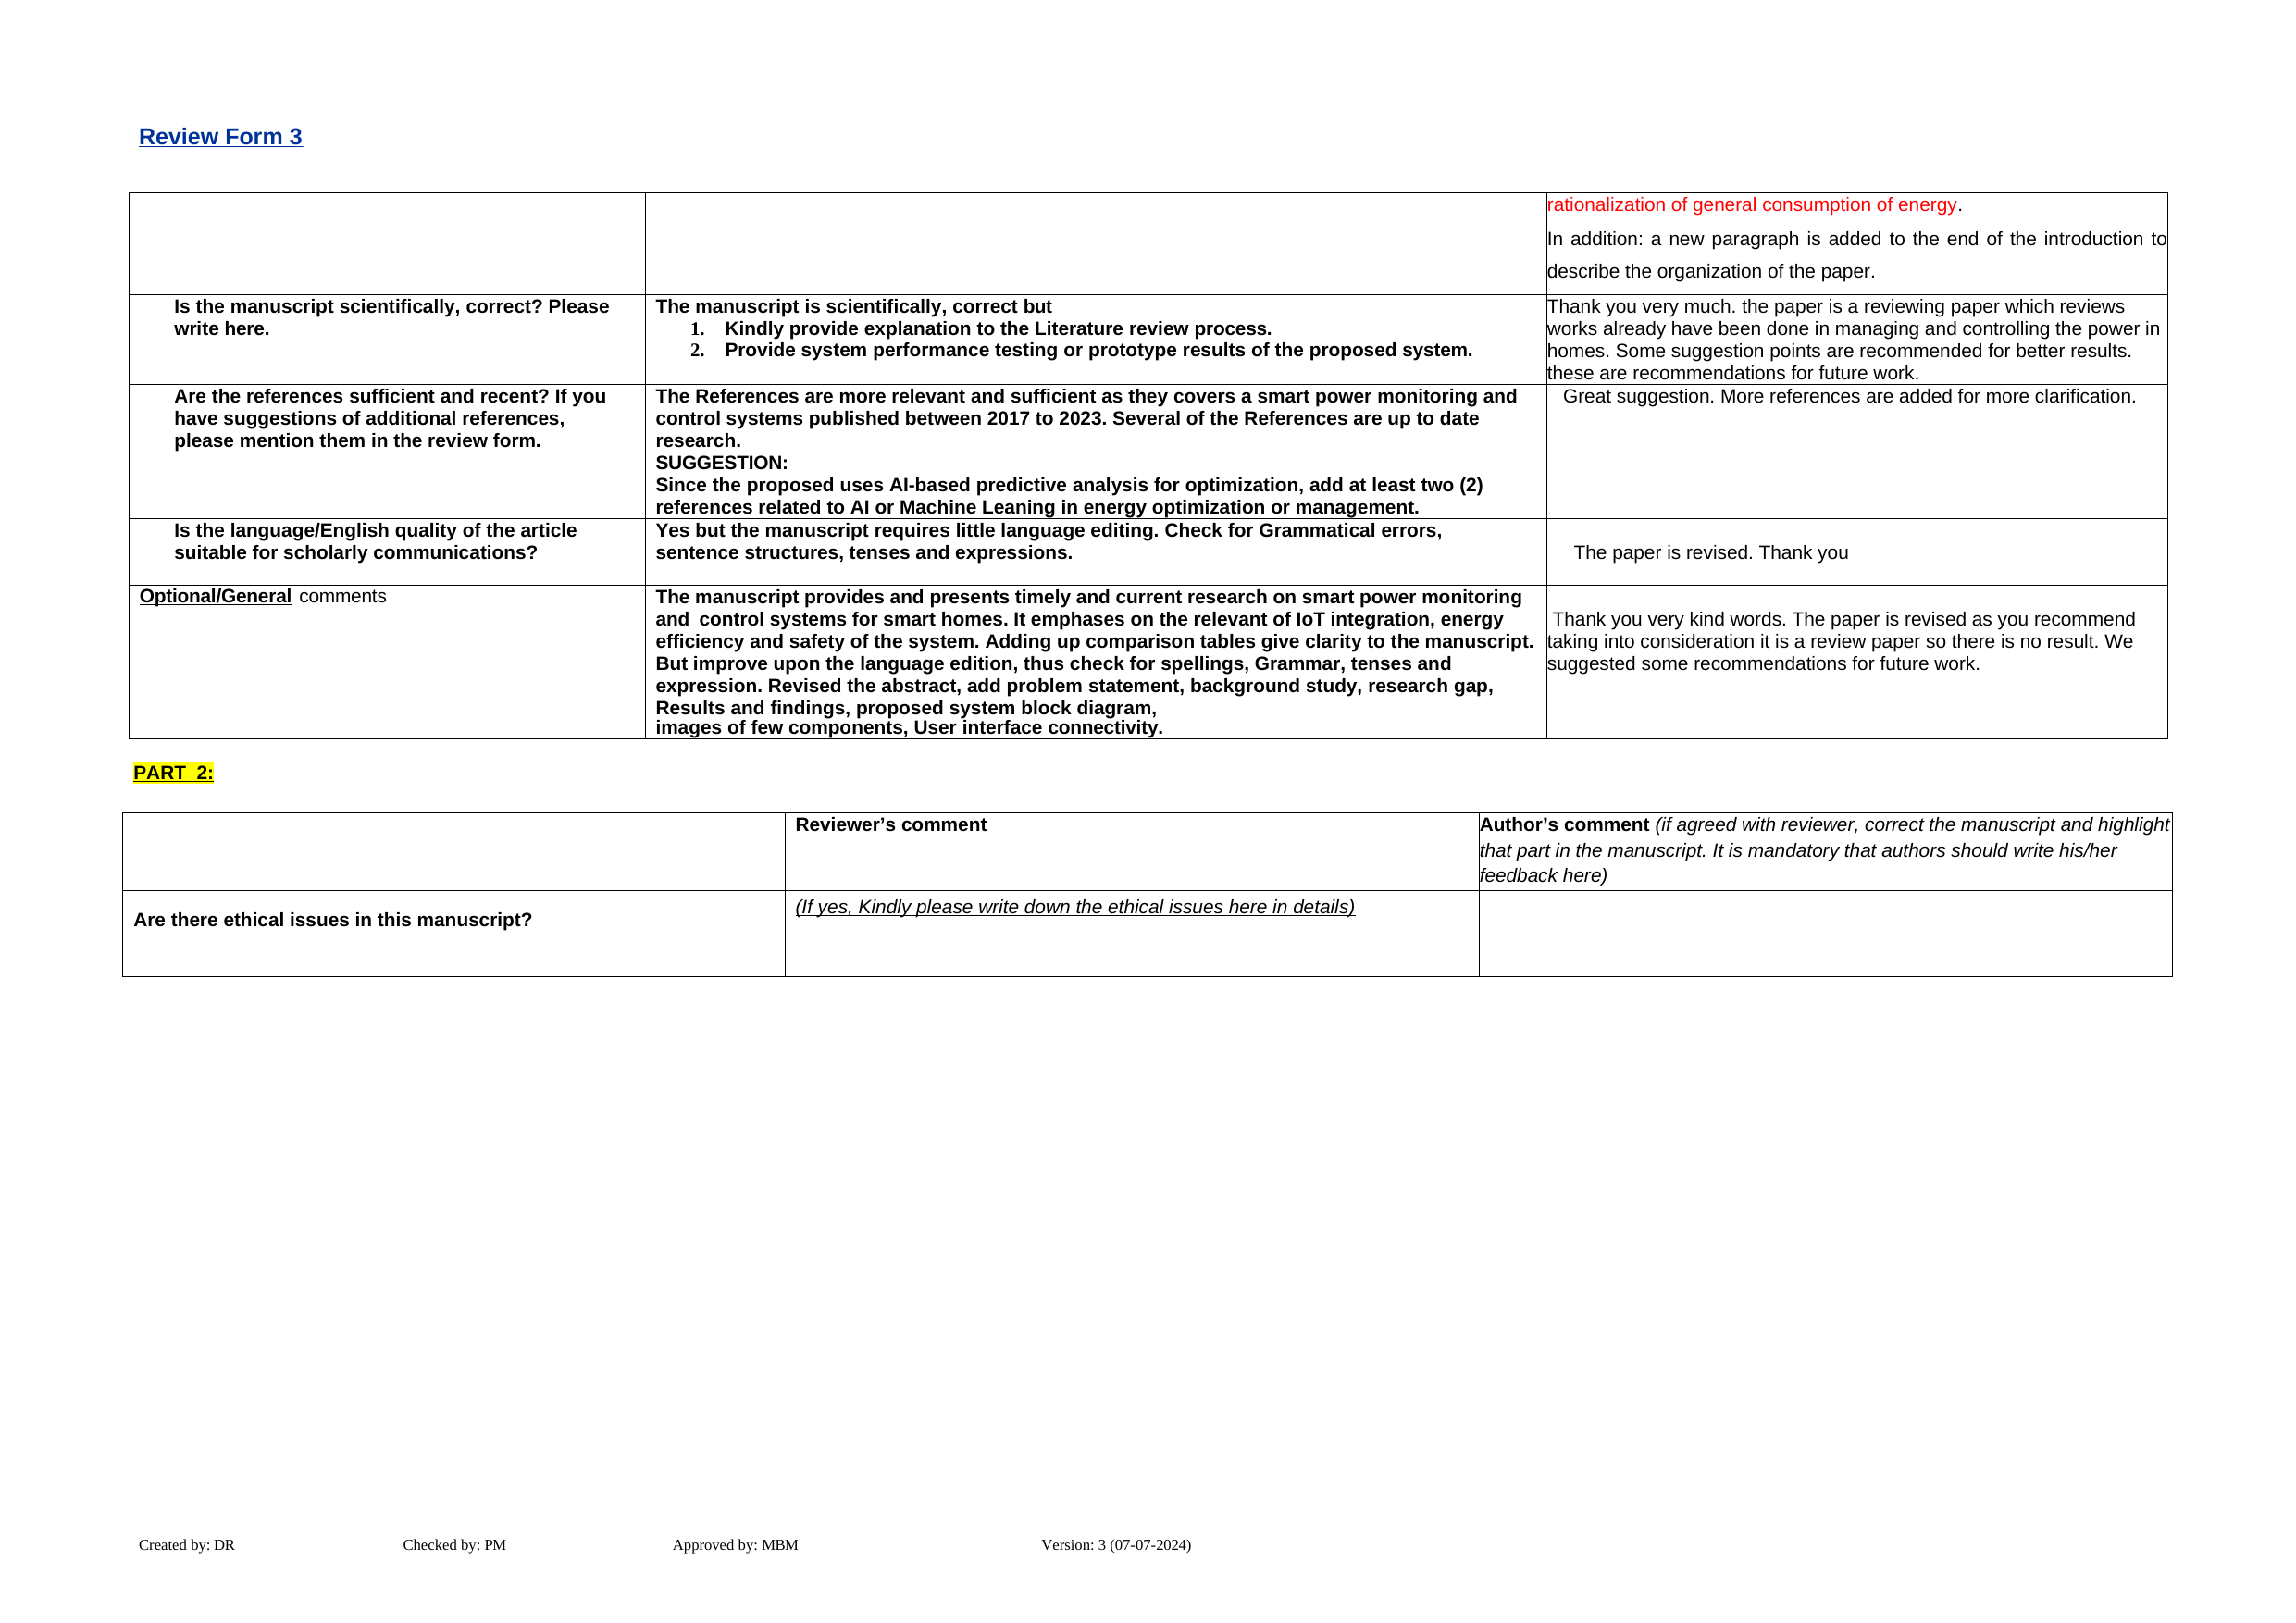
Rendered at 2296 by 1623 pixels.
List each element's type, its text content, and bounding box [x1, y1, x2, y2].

table_cell Optional/General comments [130, 586, 645, 738]
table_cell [646, 193, 1546, 294]
table_cell Is the manuscript scientifically, correct? Please write here. [130, 295, 645, 384]
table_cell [130, 193, 645, 294]
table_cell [1547, 193, 2167, 294]
table_cell Yes but the manuscript requires little language editing. Check for Grammatical errors, sentence structures, tenses and expressions. [646, 519, 1546, 585]
table_cell Thank you very much. the paper is a reviewing paper which reviews works already have been done in managing and controlling the power in homes. Some suggestion points are recommended for better results. these are recommendations for future work. [1547, 295, 2167, 384]
table_cell [1480, 891, 2172, 976]
table_cell [123, 813, 785, 890]
table_cell Author’s comment (if agreed with reviewer, correct the manuscript and highlight that part in the manuscript. It is mandatory that authors should write his/her feedback here) [1480, 813, 2172, 890]
table_cell Are the references sufficient and recent? If you have suggestions of additional references, please mention them in the review form. [130, 385, 645, 518]
table_cell Reviewer’s comment [786, 813, 1479, 890]
table_cell Are there ethical issues in this manuscript? [123, 891, 785, 976]
table_cell The References are more relevant and sufficient as they covers a smart power monitoring and control systems published between 2017 to 2023. Several of the References are up to date research. SUGGESTION: Since the proposed uses AI-based predictive analysis for optimization, add at least two (2) references related to AI or Machine Leaning in energy optimization or management. [646, 385, 1546, 518]
table_cell Great suggestion. More references are added for more clarification. [1547, 385, 2167, 518]
table_cell The paper is revised. Thank you [1547, 519, 2167, 585]
table_cell The manuscript is scientifically, correct but Kindly provide explanation to the Literature review process. Provide system performance testing or prototype results of the proposed system. [646, 295, 1546, 384]
table_cell Is the language/English quality of the article suitable for scholarly communications? [130, 519, 645, 585]
table_cell The manuscript provides and presents timely and current research on smart power monitoring and control systems for smart homes. It emphases on the relevant of IoT integration, energy efficiency and safety of the system. Adding up comparison tables give clarity to the manuscript. But improve upon the language edition, thus check for spellings, Grammar, tenses and expression. Revised the abstract, add problem statement, background study, research gap, Results and findings, proposed system block diagram, images of few components, User interface connectivity. [646, 586, 1546, 738]
table_header PART 2: [123, 762, 2172, 812]
table_cell Thank you very kind words. The paper is revised as you recommend taking into consideration it is a review paper so there is no result. We suggested some recommendations for future work. [1547, 586, 2167, 738]
table_cell (If yes, Kindly please write down the ethical issues here in details) [786, 891, 1479, 976]
